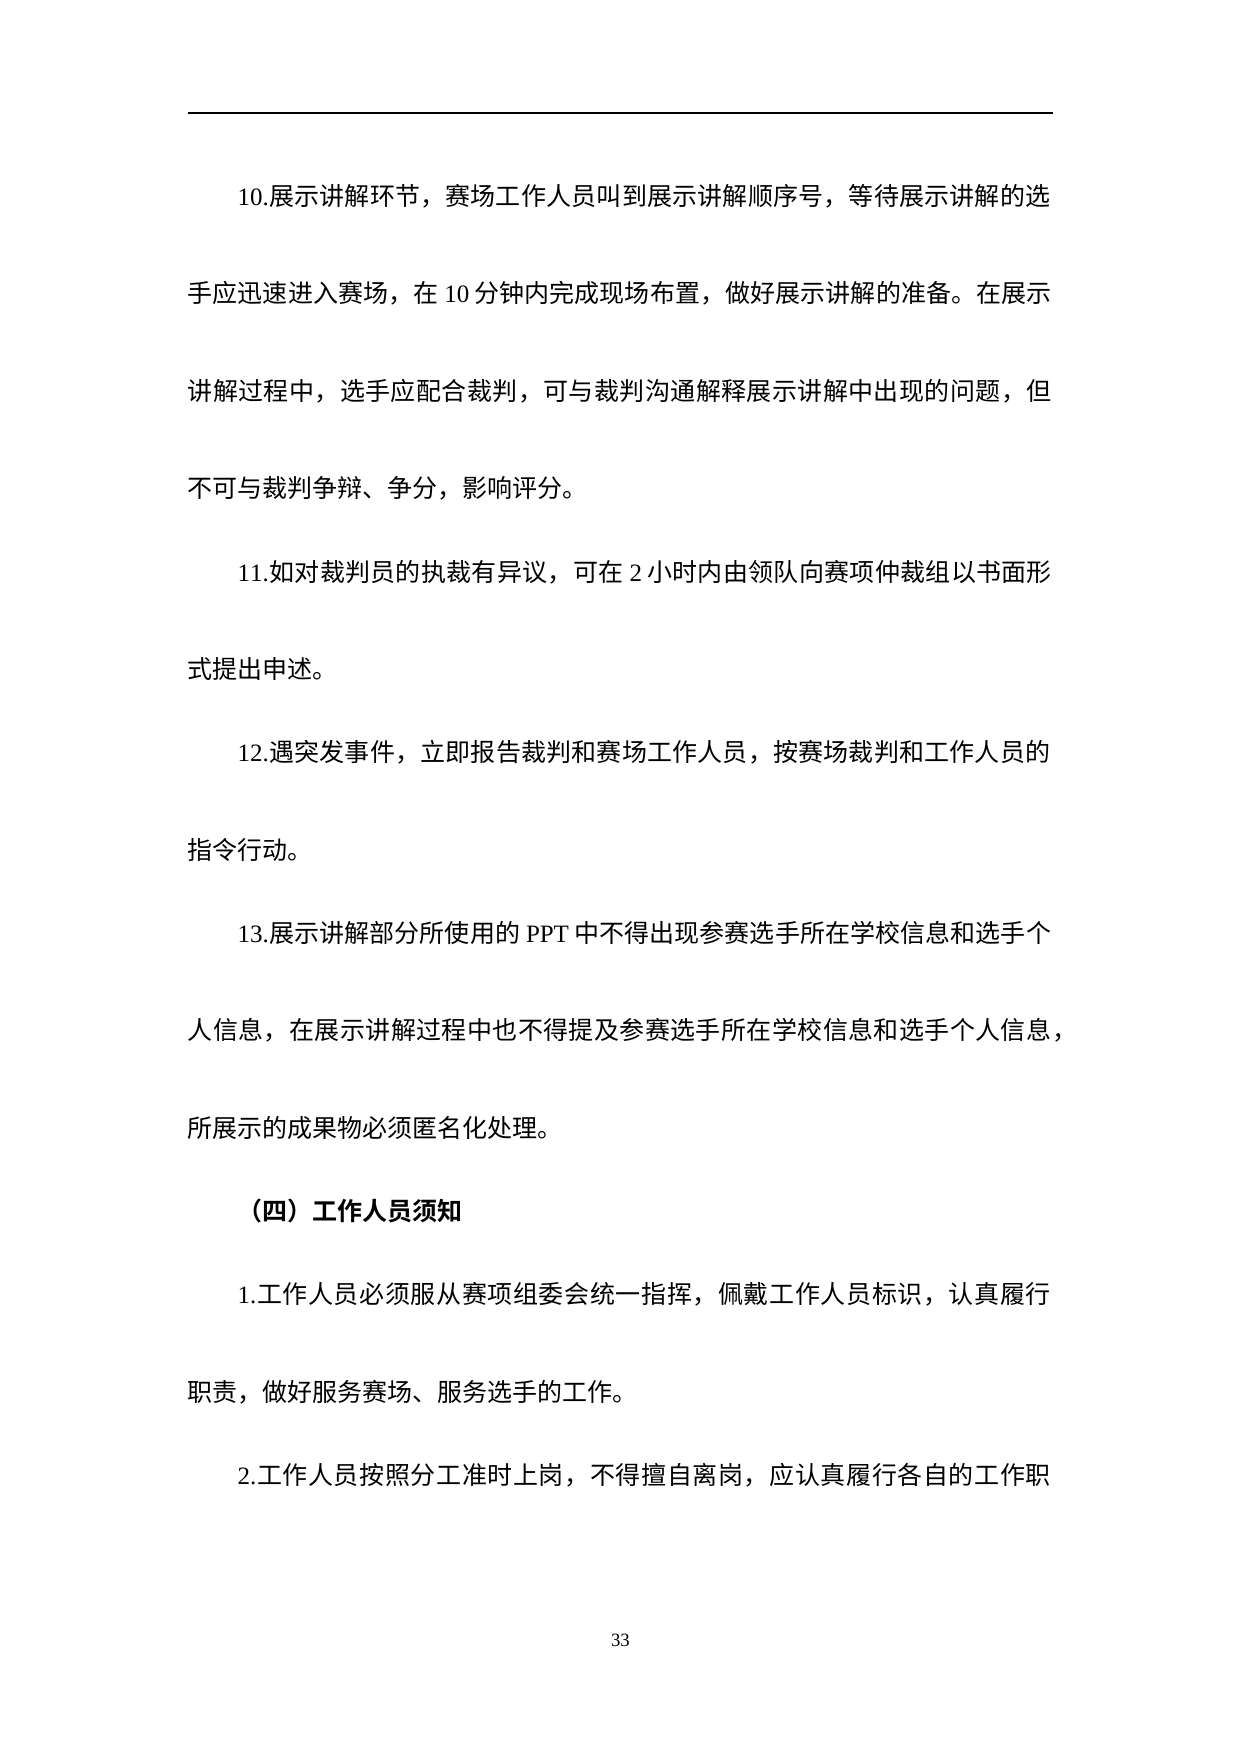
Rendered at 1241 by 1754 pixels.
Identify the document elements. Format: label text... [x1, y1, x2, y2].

text 10.展示讲解环节，赛场工作人员叫到展示讲解顺序号，等待展示讲解的选手应迅速进入赛场，在10分钟内完成现场布置，做好展示讲解的准备。在展示讲解过程中，选手应配合裁判，可与裁判沟通解释展示讲解中出现的问题，但不可与裁判争辩、争分，影响评分。 [187, 162, 1053, 519]
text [187, 1441, 1053, 1506]
text 12.遇突发事件，立即报告裁判和赛场工作人员，按赛场裁判和工作人员的指令行动。 [187, 718, 1053, 881]
text 13.展示讲解部分所使用的PPT中不得出现参赛选手所在学校信息和选手个人信息，在展示讲解过程中也不得提及参赛选手所在学校信息和选手个人信息，所展示的成果物必须匿名化处理。 [187, 899, 1053, 1159]
text 11.如对裁判员的执裁有异议，可在2小时内由领队向赛项仲裁组以书面形式提出申述。 [187, 538, 1053, 700]
subtitle （四）工作人员须知 [187, 1177, 1053, 1242]
text 1.工作人员必须服从赛项组委会统一指挥，佩戴工作人员标识，认真履行职责，做好服务赛场、服务选手的工作。 [187, 1260, 1053, 1423]
